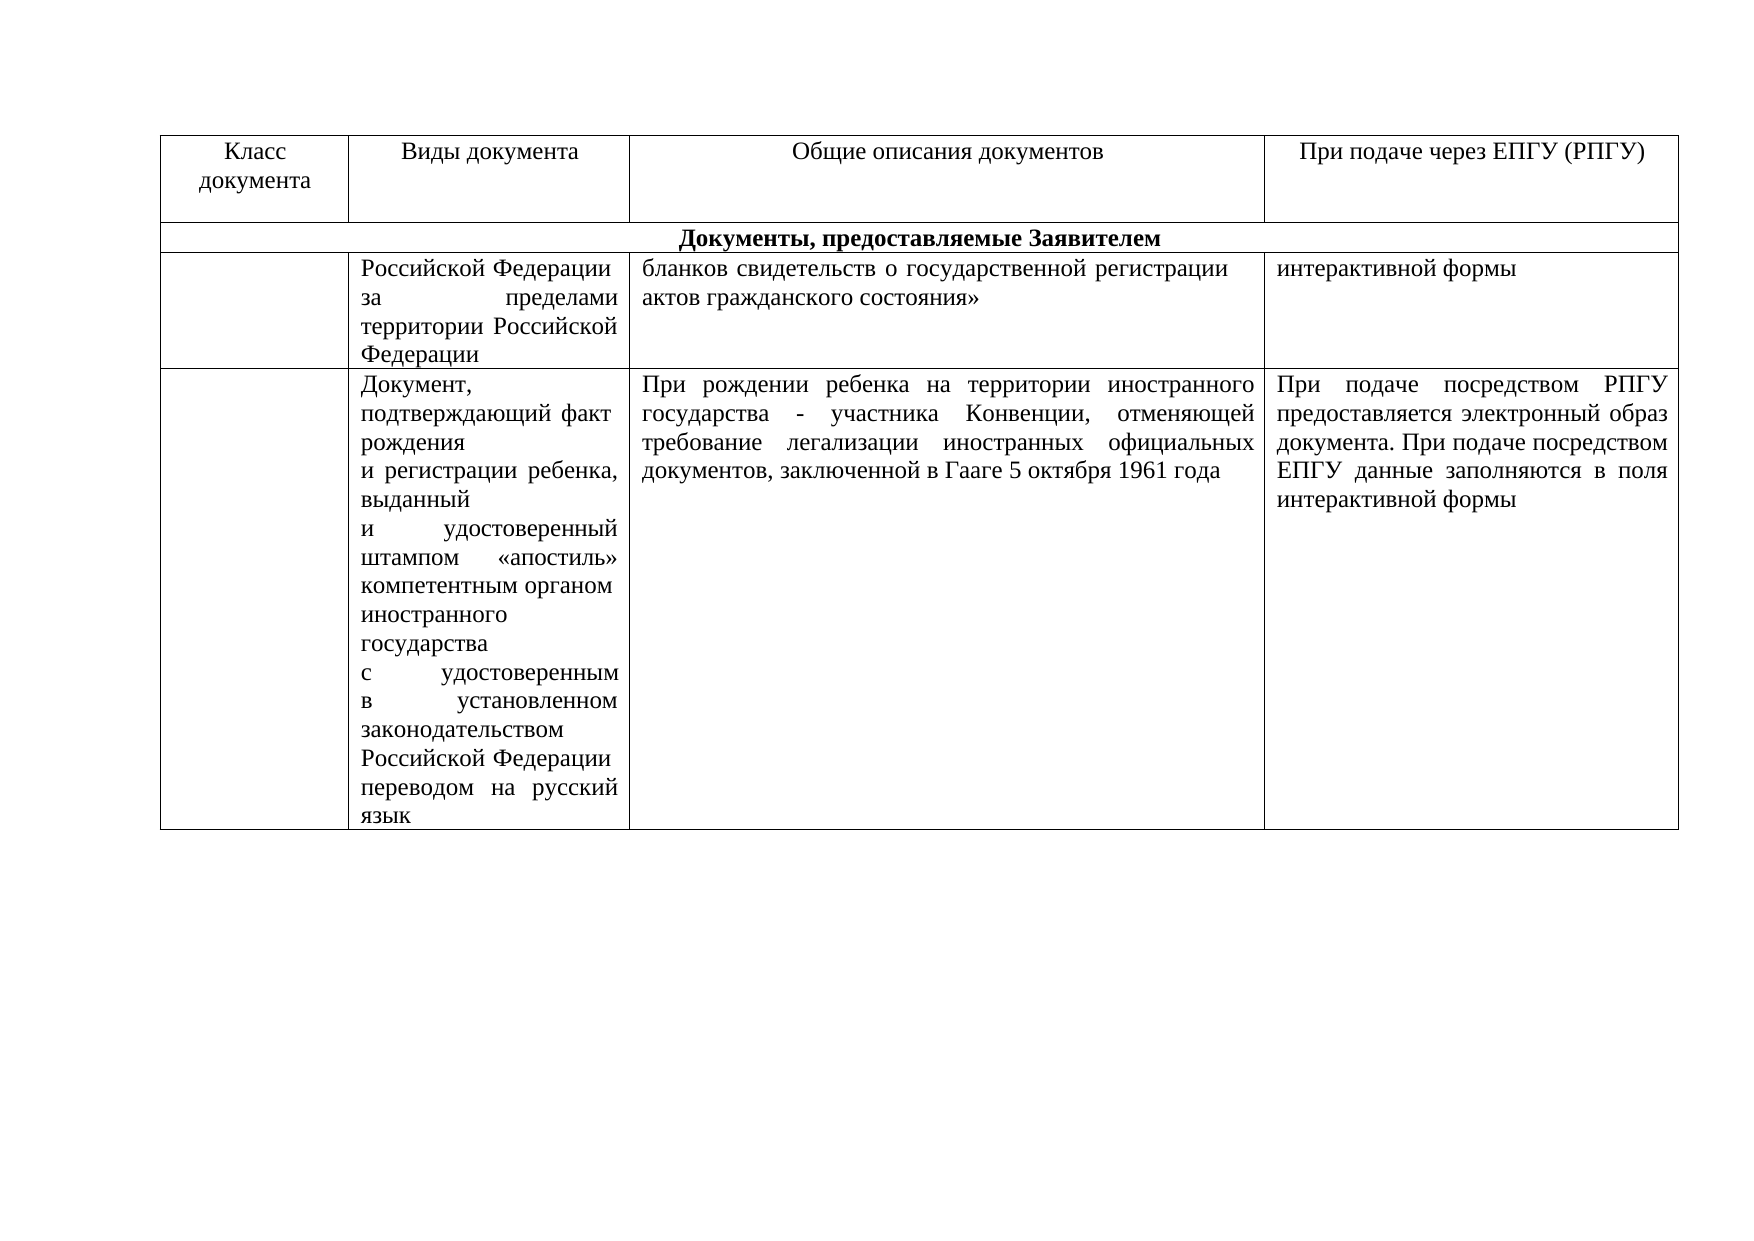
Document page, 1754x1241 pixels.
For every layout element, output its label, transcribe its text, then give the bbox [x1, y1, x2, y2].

table_cell интерактивной формы [1265, 253, 1678, 368]
table_header При подаче через ЕПГУ (РПГУ) [1265, 136, 1678, 222]
table_cell бланков свидетельств о государственной регистрации актов гражданского состояния» [630, 253, 1264, 368]
table_cell Документ, подтверждающий факт рождения и регистрации ребенка, выданный и удостоверенный штампом «апостиль» компетентным органом иностранного государства с удостоверенным в установленном законодательством Российской Федерации переводом на русский язык [349, 369, 629, 829]
table_cell [161, 369, 348, 829]
table_cell При подаче посредством РПГУ предоставляется электронный образ документа. При подаче посредством ЕПГУ данные заполняются в поля интерактивной формы [1265, 369, 1678, 829]
table_header Виды документа [349, 136, 629, 222]
table_header Класс документа [161, 136, 348, 222]
table_cell При рождении ребенка на территории иностранного государства - участника Конвенции, отменяющей требование легализации иностранных официальных документов, заключенной в Гааге 5 октября 1961 года [630, 369, 1264, 829]
table_cell [161, 253, 348, 368]
table_cell Российской Федерации за пределами территории Российской Федерации [349, 253, 629, 368]
table_header Общие описания документов [630, 136, 1264, 222]
table_cell Документы, предоставляемые Заявителем [161, 223, 1678, 252]
